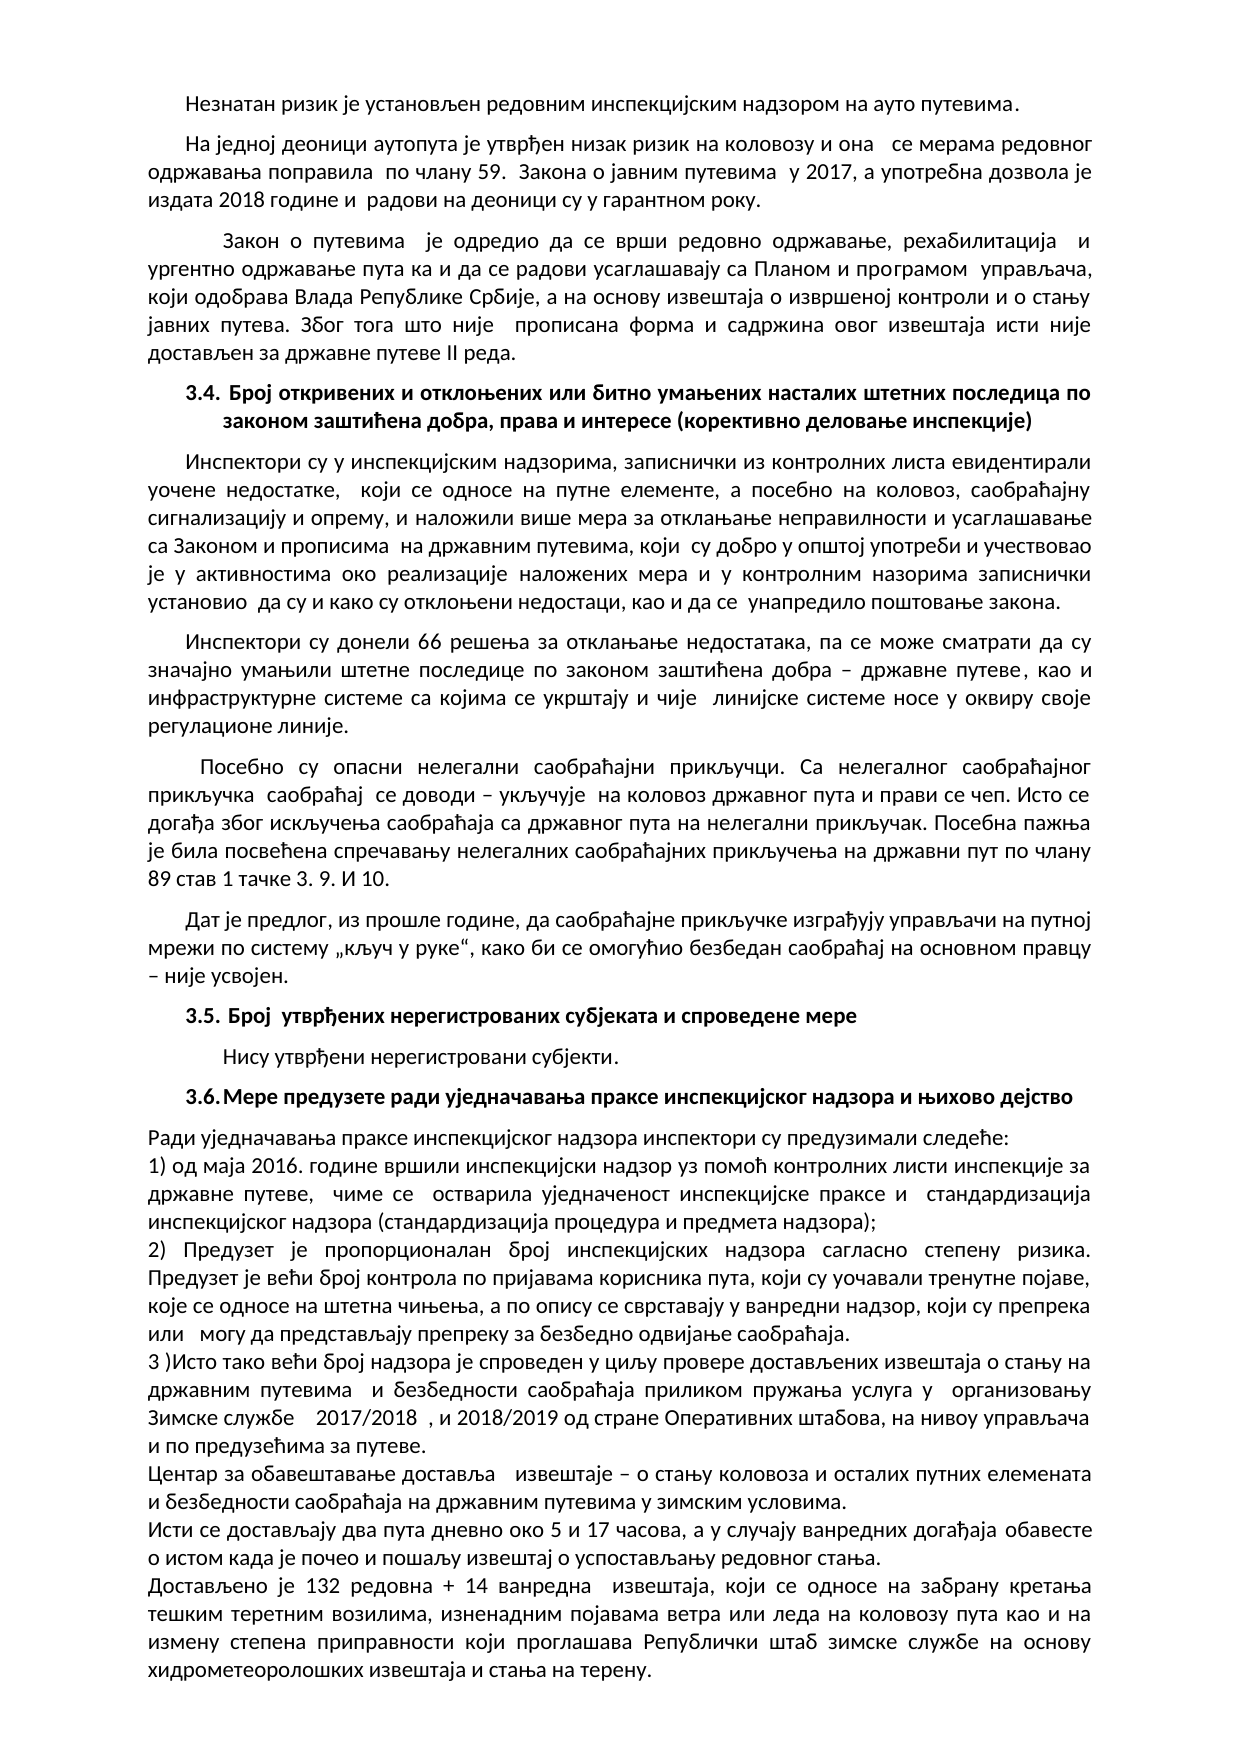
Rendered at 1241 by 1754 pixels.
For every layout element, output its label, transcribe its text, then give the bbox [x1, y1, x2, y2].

text Закон о путевима је одредио да се врши редовно одржавање, рехабилитација и ургентно одржавање пута ка и да се радови усаглашавају са Планом и програмом управљача, који одобрава Влада Републике Србије, а на основу извештаја о извршеној контроли и о стању јавних путева. Због тога што није прописана форма и садржина овог извештаја исти није достављен за државне путеве II реда. [148, 226, 1092, 366]
text Инспектори су у инспекцијским надзорима, записнички из контролних листа евидентирали уочене недостатке, који се односе на путне елементе, а посебно на коловоз, саобраћајну сигнализацију и опрему, и наложили више мера за отклањање неправилности и усаглашавање са Законом и прописима на државним путевима, који су добро у општој употреби и учествовао је у активностима око реализације наложених мера и у контролним назорима записнички установио да су и како су отклоњени недостаци, као и да се унапредило поштовање закона. [148, 447, 1092, 615]
text На једној деоници аутопута је утврђен низак ризик на коловозу и она се мерама редовног одржавања поправила по члану 59. Закона о јавним путевима у 2017, а употребна дозвола је издата 2018 године и радови на деоници су у гарантном року. [148, 129, 1092, 213]
text 2) Предузет је пропорционалан број инспекцијских надзора сагласно степену ризика. Предузет је већи број контрола по пријавама корисника пута, који су уочавали тренутне појаве, које се односе на штетна чињења, а по опису се сврставају у ванредни надзор, који су препрека или могу да представљају препреку за безбедно одвијање саобраћаја. [148, 1235, 1092, 1347]
list Мере предузете ради уједначавања праксе инспекцијског надзора и њихово дејство [185, 1082, 1092, 1110]
text Дат је предлог, из прошле године, да саобраћајне прикључке изграђују управљачи на путној мрежи по систему „кључ у руке“, како би се омогућио безбедан саобраћај на основном правцу – није усвојен. [148, 905, 1092, 989]
text Посебно су опасни нелегални саобраћајни прикључци. Са нелегалног саобраћајног прикључка саобраћај се доводи – укључује на коловоз државног пута и прави се чеп. Исто се догађа због искључења саобраћаја са државног пута на нелегални прикључак. Посебна пажња је била посвећена спречавању нелегалних саобраћајних прикључења на државни пут по члану 89 став 1 тачке 3. 9. И 10. [148, 752, 1092, 892]
text Ради уједначавања праксе инспекцијског надзора инспектори су предузимали следеће: [148, 1123, 1092, 1151]
text Исти се достављају два пута дневно око 5 и 17 часова, а у случају ванредних догађаја обавесте о истом када је почео и пошаљу извештај о успостављању редовног стања. [148, 1515, 1092, 1571]
text 3 )Исто тако већи број надзора је спроведен у циљу провере достављених извештаја о стању на државним путевима и безбедности саобраћаја приликом пружања услуга у организовању Зимске службе 2017/2018 , и 2018/2019 од стране Оперативних штабова, на нивоу управљача и по предузећима за путеве. [148, 1347, 1092, 1459]
list Број утврђених нерегистрованих субјеката и спроведенe мерe [185, 1001, 1092, 1029]
text Инспектори су донели 66 решења за отклањање недостатака, па се може сматрати да су значајно умањили штетне последице по законом заштићена добра – државне путеве, као и инфраструктурне системе са којима се укрштају и чије линијске системе носе у оквиру своје регулационе линије. [148, 627, 1092, 739]
list Број откривених и отклоњених или битно умањених насталих штетних последица по законом заштићена добра, права и интересе (корективно деловање инспекције) [185, 378, 1092, 434]
text Нису утврђени нерегистровани субјекти. [223, 1042, 1092, 1070]
text Центар за обавештавање доставља извештаје – о стању коловоза и осталих путних елемената и безбедности саобраћаја на државним путевима у зимским условима. [148, 1459, 1092, 1515]
text 1) од маја 2016. године вршили инспекцијски надзор уз помоћ контролних листи инспекције за државне путеве, чиме се остварила уједначеност инспекцијске праксе и стандардизација инспекцијског надзора (стандардизација процедура и предмета надзора); [148, 1151, 1092, 1235]
text Незнатан ризик је установљен редовним инспекцијским надзором на ауто путевима. [148, 89, 1092, 117]
text Достављено је 132 редовна + 14 ванредна извештаја, који се односе на забрану кретања тешким теретним возилима, изненадним појавама ветра или леда на коловозу пута као и на измену степена приправности који проглашава Републички штаб зимске службе на основу хидрометеоролошких извештаја и стања на терену. [148, 1571, 1092, 1683]
